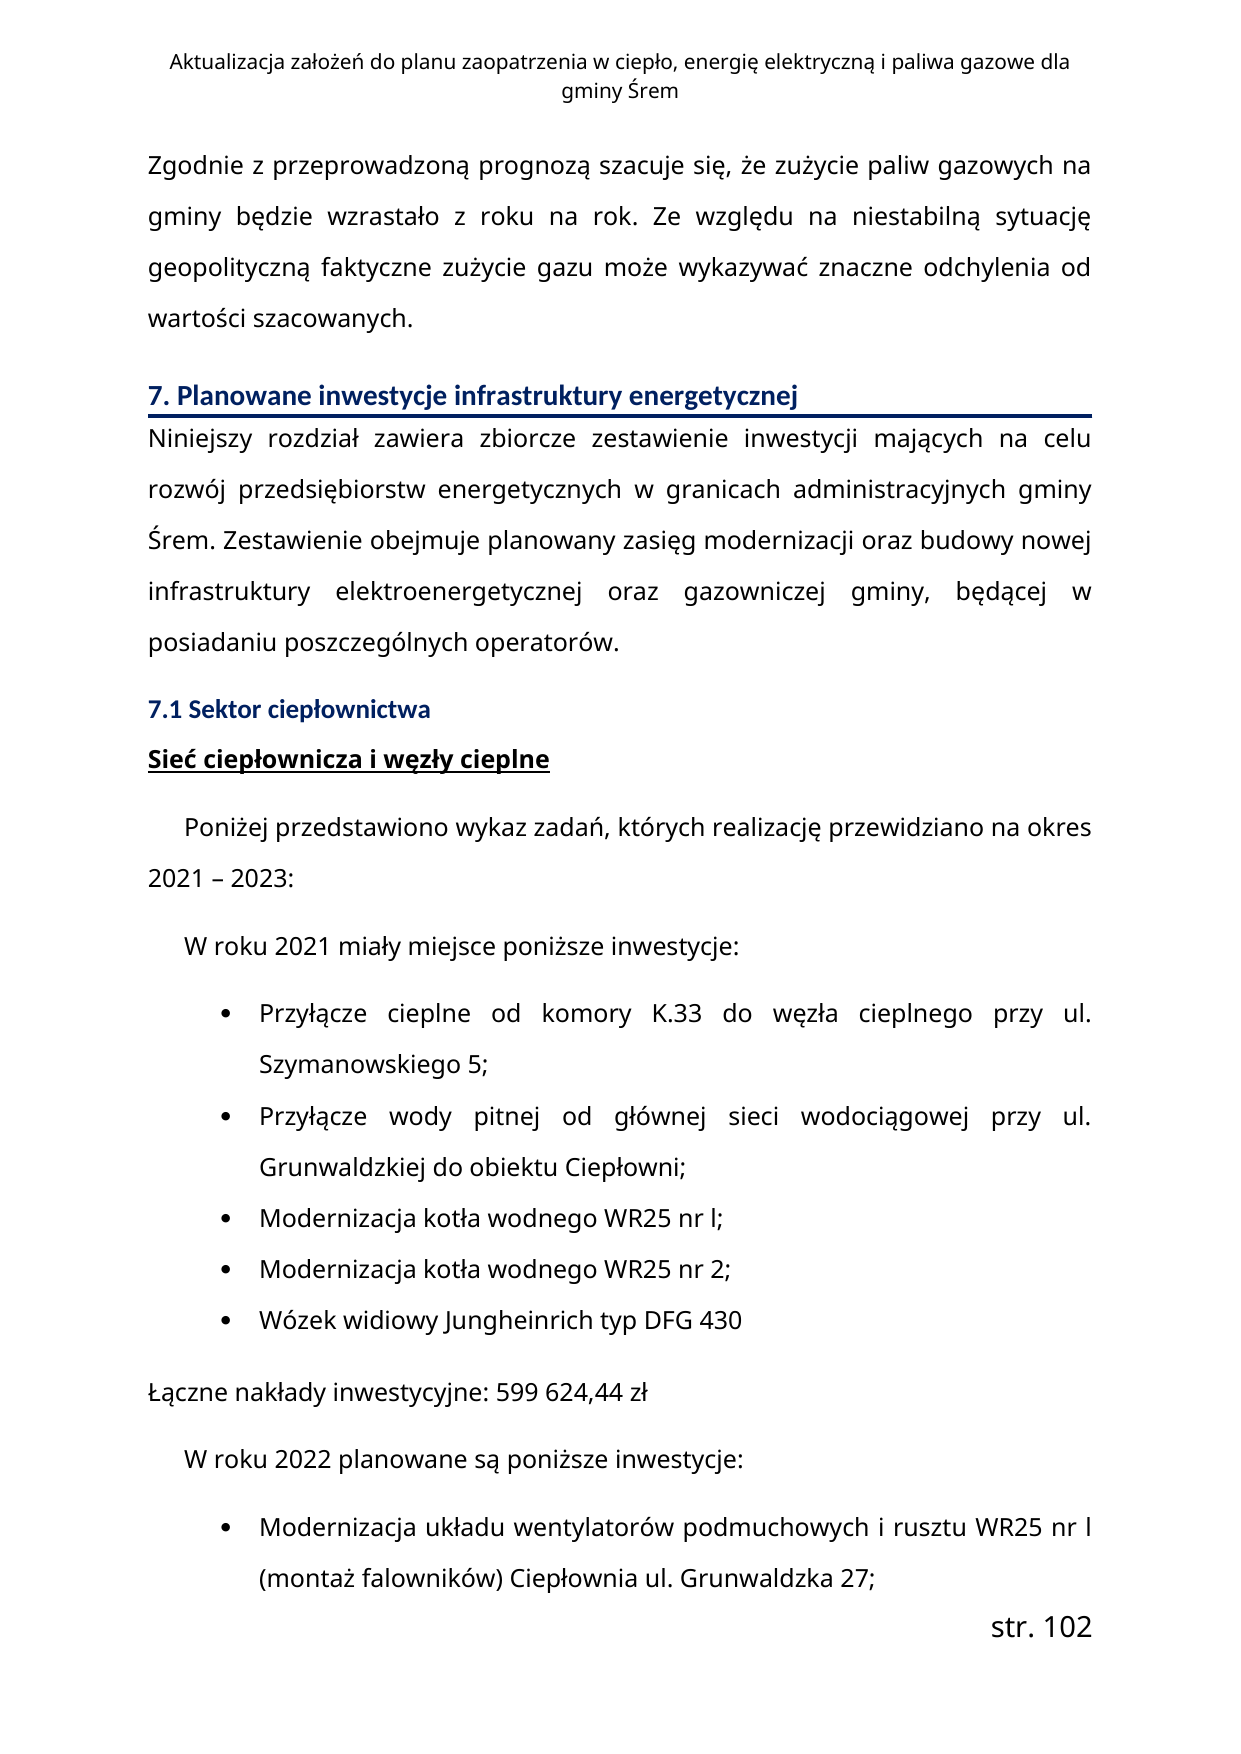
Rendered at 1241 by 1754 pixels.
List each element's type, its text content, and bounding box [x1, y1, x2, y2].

text W roku 2021 miały miejsce poniższe inwestycje: [148, 928, 1092, 962]
text Poniżej przedstawiono wykaz zadań, których realizację przewidziano na okres 2021 – 2023: [148, 809, 1092, 895]
text Łączne nakłady inwestycyjne: 599 624,44 zł [148, 1374, 1092, 1408]
text W roku 2022 planowane są poniższe inwestycje: [148, 1442, 1092, 1476]
list Modernizacja kotła wodnego WR25 nr 2; [221, 1251, 1092, 1285]
subtitle 7.1 Sektor ciepłownictwa [148, 692, 1092, 725]
subtitle 7. Planowane inwestycje infrastruktury energetycznej [148, 377, 1092, 414]
list Przyłącze cieplne od komory K.33 do węzła cieplnego przy ul. Szymanowskiego 5; [221, 996, 1092, 1081]
text Niniejszy rozdział zawiera zbiorcze zestawienie inwestycji mających na celu rozwój przedsiębiorstw energetycznych w granicach administracyjnych gminy Śrem. Zestawienie obejmuje planowany zasięg modernizacji oraz budowy nowej infrastruktury elektroenergetycznej oraz gazowniczej gminy, będącej w posiadaniu poszczególnych operatorów. [148, 421, 1092, 659]
list Modernizacja układu wentylatorów podmuchowych i rusztu WR25 nr l (montaż falowników) Ciepłownia ul. Grunwaldzka 27; [221, 1509, 1092, 1595]
list Przyłącze wody pitnej od głównej sieci wodociągowej przy ul. Grunwaldzkiej do obiektu Ciepłowni; [221, 1098, 1092, 1183]
text Sieć ciepłownicza i węzły cieplne [148, 742, 1092, 776]
list Modernizacja kotła wodnego WR25 nr l; [221, 1200, 1092, 1234]
list Wózek widiowy Jungheinrich typ DFG 430 [221, 1302, 1092, 1336]
text Zgodnie z przeprowadzoną prognozą szacuje się, że zużycie paliw gazowych na gminy będzie wzrastało z roku na rok. Ze względu na niestabilną sytuację geopolityczną faktyczne zużycie gazu może wykazywać znaczne odchylenia od wartości szacowanych. [148, 148, 1092, 335]
